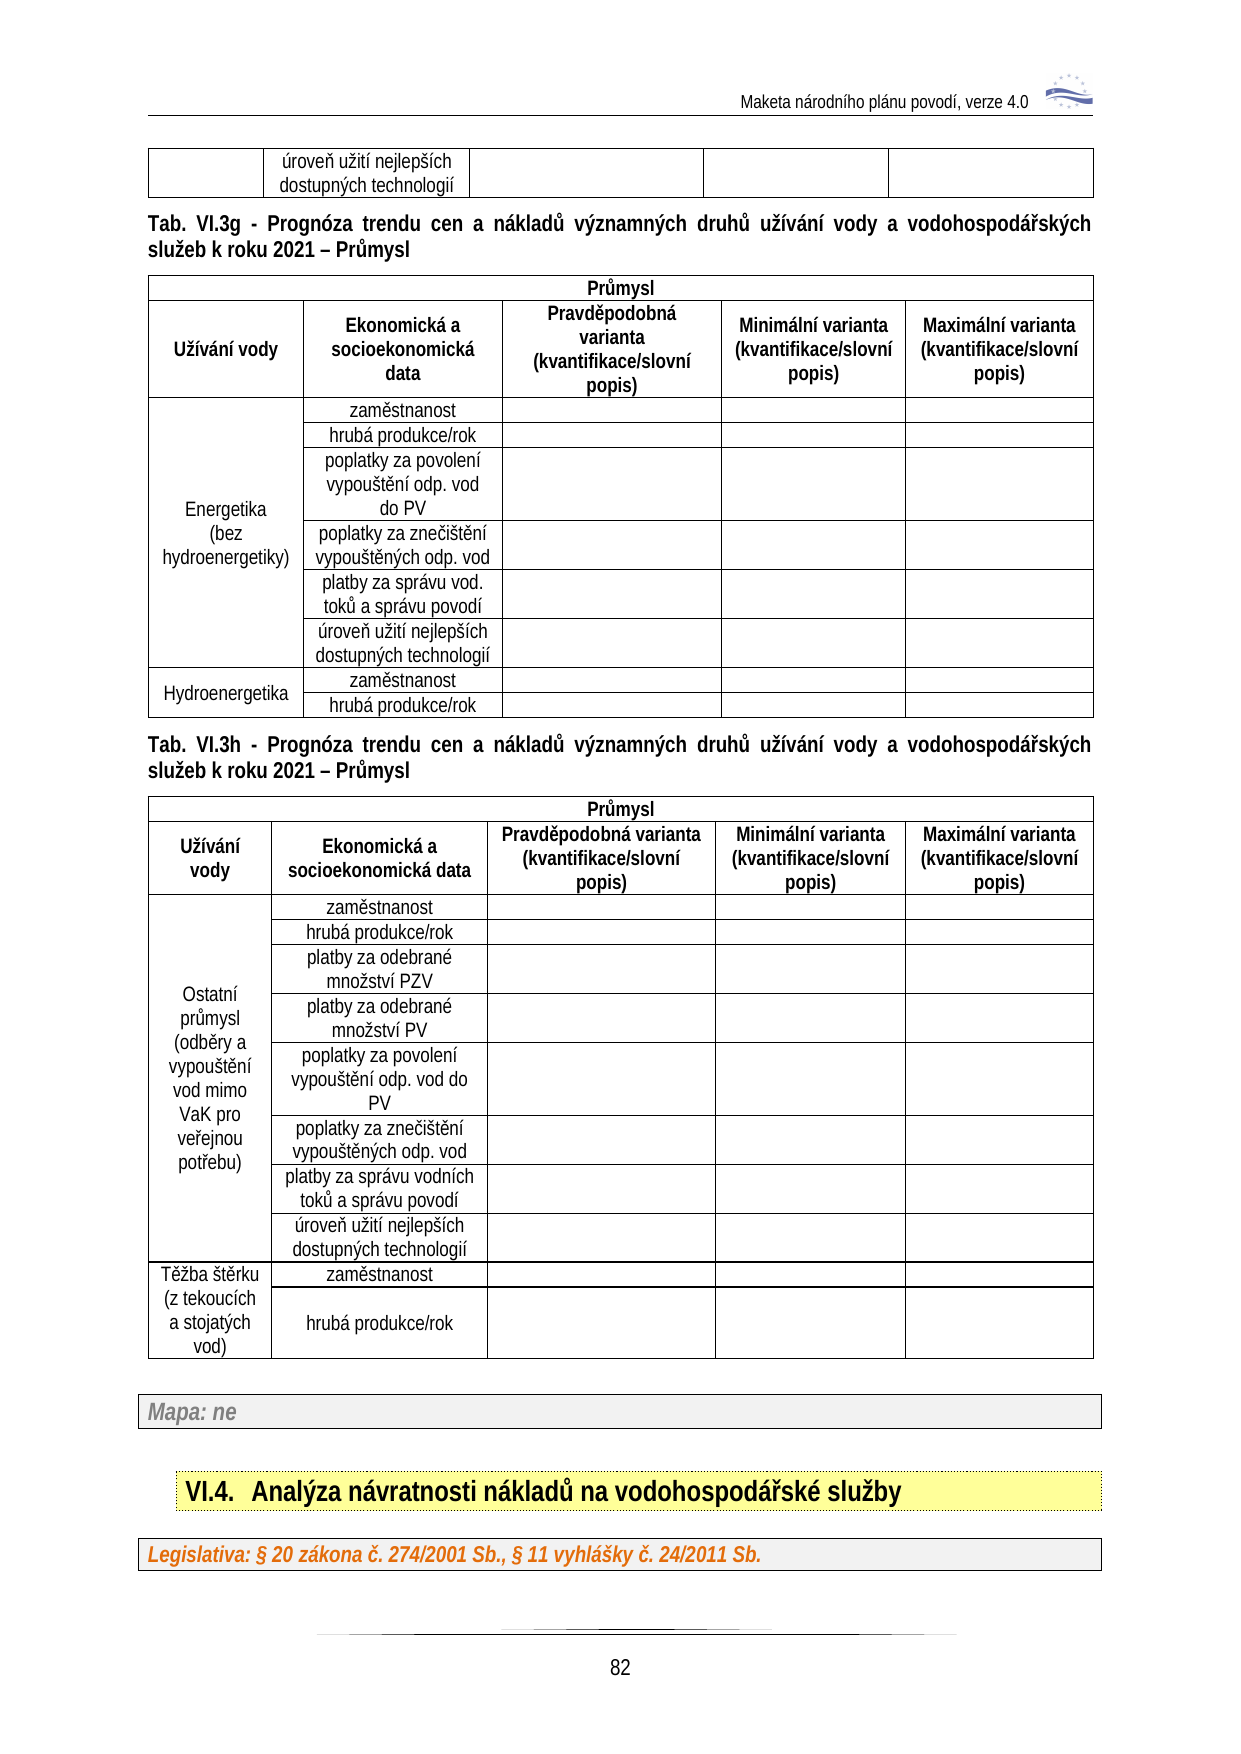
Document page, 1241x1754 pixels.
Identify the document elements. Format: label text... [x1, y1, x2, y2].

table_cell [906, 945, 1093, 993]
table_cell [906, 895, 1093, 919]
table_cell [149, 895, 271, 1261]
text Mapa: ne [139, 1395, 1101, 1428]
picture [1045, 73, 1093, 109]
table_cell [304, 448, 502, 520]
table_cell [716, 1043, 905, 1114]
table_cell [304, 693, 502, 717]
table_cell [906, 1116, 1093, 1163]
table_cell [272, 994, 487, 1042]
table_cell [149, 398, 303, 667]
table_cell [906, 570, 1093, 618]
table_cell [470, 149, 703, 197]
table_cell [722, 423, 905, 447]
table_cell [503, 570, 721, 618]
list Analýza návratnosti nákladů na vodohospodářské služby [176, 1471, 1102, 1511]
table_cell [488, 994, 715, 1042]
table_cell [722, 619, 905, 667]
text Legislativa: § 20 zákona č. 274/2001 Sb., § 11 vyhlášky č. 24/2011 Sb. [139, 1539, 1101, 1570]
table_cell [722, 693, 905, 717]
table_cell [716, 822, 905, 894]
text Tab. VI.3h - Prognóza trendu cen a nákladů významných druhů užívání vody a vodohospodářských služeb k roku 2021 – Průmysl [148, 731, 1093, 783]
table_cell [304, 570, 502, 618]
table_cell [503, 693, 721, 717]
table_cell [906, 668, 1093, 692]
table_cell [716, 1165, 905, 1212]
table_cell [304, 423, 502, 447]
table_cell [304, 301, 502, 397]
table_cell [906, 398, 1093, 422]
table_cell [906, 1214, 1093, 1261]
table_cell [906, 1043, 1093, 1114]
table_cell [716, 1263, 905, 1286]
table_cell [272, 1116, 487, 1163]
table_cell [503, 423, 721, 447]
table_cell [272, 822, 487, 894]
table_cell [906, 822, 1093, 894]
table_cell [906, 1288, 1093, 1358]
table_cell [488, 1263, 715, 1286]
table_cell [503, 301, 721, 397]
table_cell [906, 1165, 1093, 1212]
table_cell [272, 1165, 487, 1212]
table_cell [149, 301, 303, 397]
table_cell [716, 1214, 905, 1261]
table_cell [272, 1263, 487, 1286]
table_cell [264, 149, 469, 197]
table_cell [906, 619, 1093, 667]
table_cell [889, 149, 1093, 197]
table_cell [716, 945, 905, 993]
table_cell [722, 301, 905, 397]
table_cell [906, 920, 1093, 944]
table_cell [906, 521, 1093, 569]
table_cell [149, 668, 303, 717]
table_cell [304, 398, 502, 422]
text Tab. VI.3g - Prognóza trendu cen a nákladů významných druhů užívání vody a vodohospodářských služeb k roku 2021 – Průmysl [148, 210, 1093, 263]
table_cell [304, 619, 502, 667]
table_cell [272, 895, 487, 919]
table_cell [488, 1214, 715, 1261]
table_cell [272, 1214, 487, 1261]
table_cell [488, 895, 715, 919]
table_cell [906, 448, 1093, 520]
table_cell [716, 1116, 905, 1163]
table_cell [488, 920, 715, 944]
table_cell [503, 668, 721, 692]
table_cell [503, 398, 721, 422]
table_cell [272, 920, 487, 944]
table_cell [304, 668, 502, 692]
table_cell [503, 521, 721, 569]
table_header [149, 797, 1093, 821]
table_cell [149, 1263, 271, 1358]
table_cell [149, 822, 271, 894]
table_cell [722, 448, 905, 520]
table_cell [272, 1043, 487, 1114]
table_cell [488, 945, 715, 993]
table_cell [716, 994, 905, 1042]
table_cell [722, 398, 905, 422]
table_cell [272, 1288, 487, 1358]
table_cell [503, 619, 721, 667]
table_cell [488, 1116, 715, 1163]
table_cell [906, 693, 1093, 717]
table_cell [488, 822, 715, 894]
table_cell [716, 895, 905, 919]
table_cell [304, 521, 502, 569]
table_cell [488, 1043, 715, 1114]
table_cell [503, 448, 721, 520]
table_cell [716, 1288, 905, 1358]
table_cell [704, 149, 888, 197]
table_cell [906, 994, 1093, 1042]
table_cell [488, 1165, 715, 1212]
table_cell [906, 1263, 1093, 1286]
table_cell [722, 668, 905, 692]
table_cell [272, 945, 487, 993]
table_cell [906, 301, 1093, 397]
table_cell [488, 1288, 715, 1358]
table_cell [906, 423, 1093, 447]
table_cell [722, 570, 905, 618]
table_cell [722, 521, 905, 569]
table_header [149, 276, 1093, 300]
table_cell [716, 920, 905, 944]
